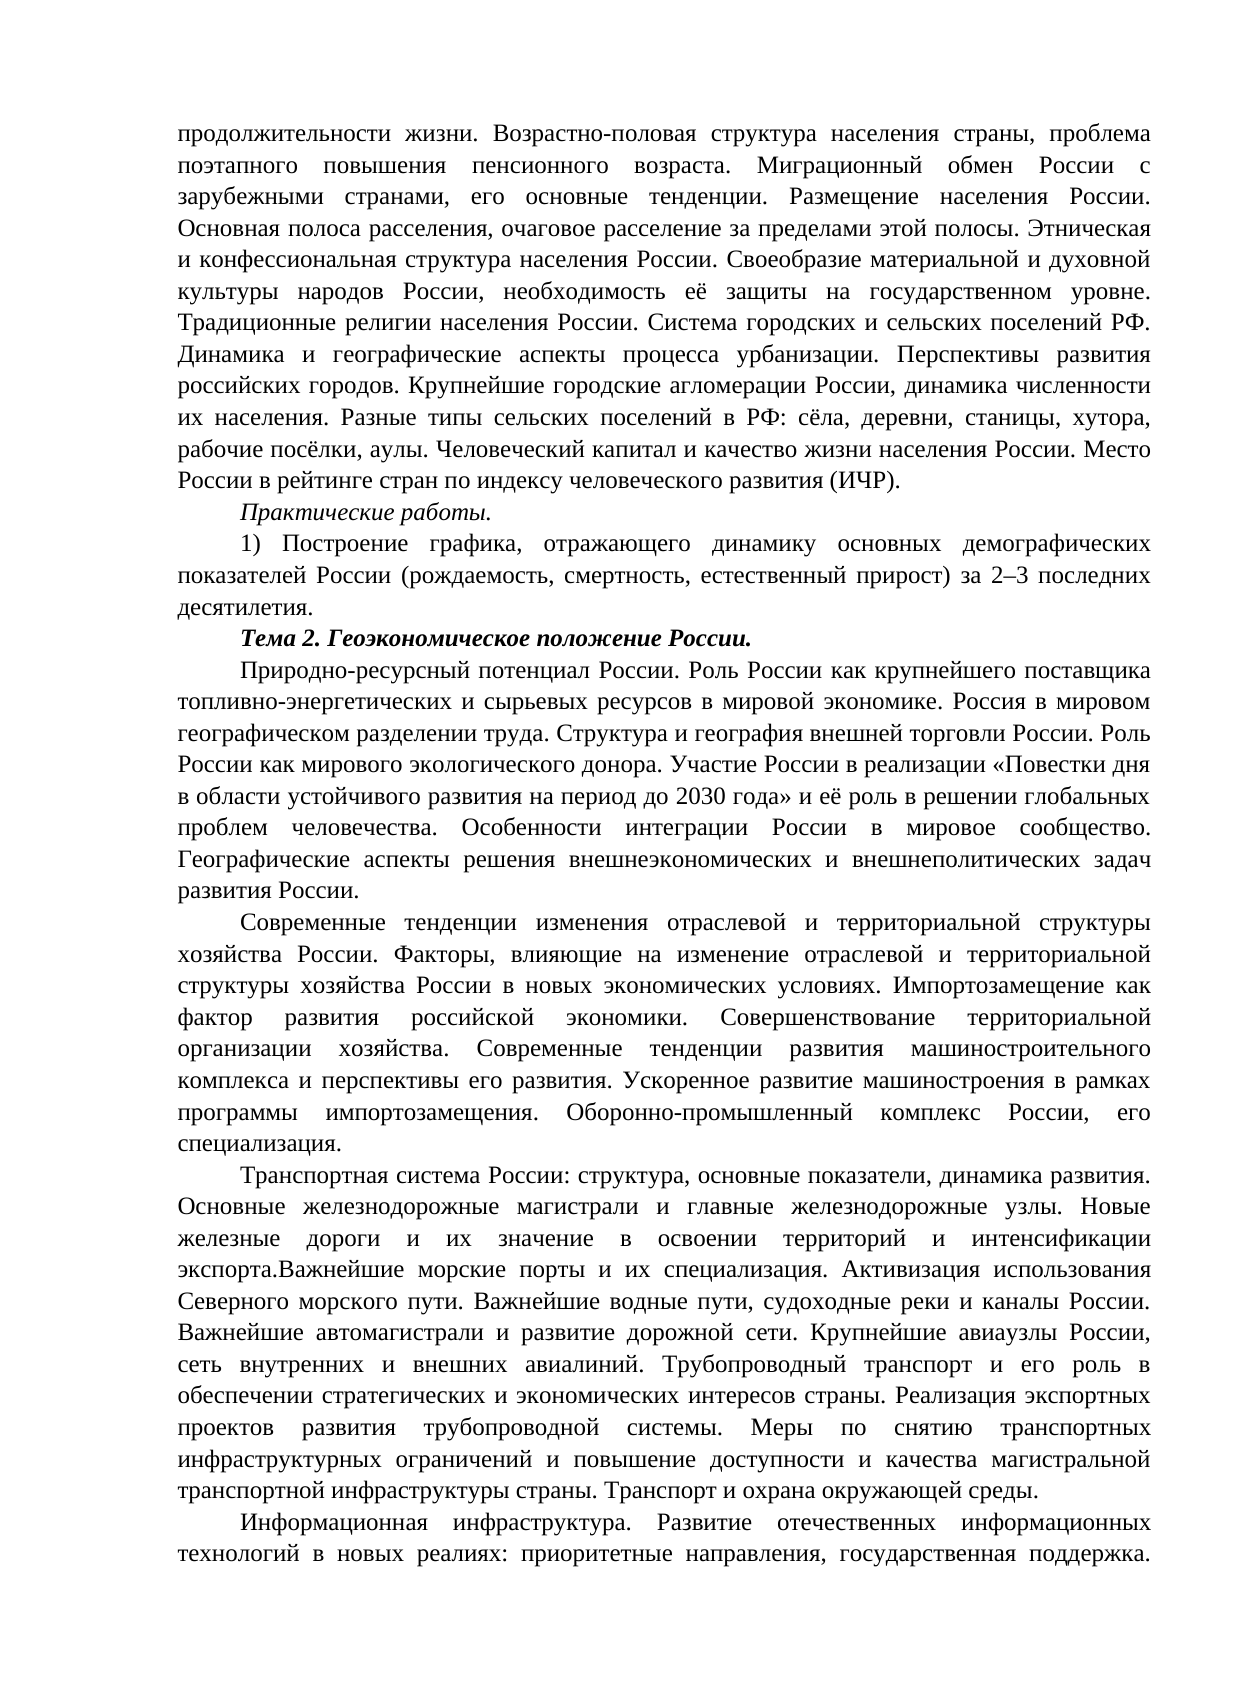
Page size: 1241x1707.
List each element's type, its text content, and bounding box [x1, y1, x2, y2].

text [177, 1507, 1152, 1567]
text Современные тенденции изменения отраслевой и территориальной структуры хозяйства России. Факторы, влияющие на изменение отраслевой и территориальной структуры хозяйства России в новых экономических условиях. Импортозамещение как фактор развития российской экономики. Совершенствование территориальной организации хозяйства. Современные тенденции развития машиностроительного комплекса и перспективы его развития. Ускоренное развитие машиностроения в рамках программы импортозамещения. Оборонно-промышленный комплекс России, его специализация. [177, 907, 1152, 1157]
text Практические работы. [177, 497, 1152, 526]
text Транспортная система России: структура, основные показатели, динамика развития. Основные железнодорожные магистрали и главные железнодорожные узлы. Новые железные дороги и их значение в освоении территорий и интенсификации экспорта.Важнейшие морские порты и их специализация. Активизация использования Северного морского пути. Важнейшие водные пути, судоходные реки и каналы России. Важнейшие автомагистрали и развитие дорожной сети. Крупнейшие авиаузлы России, сеть внутренних и внешних авиалиний. Трубопроводный транспорт и его роль в обеспечении стратегических и экономических интересов страны. Реализация экспортных проектов развития трубопроводной системы. Меры по снятию транспортных инфраструктурных ограничений и повышение доступности и качества магистральной транспортной инфраструктуры страны. Транспорт и охрана окружающей среды. [177, 1160, 1152, 1504]
text Тема 2. Геоэкономическое положение России. [177, 623, 1152, 652]
text Природно-ресурсный потенциал России. Роль России как крупнейшего поставщика топливно-энергетических и сырьевых ресурсов в мировой экономике. Россия в мировом географическом разделении труда. Структура и география внешней торговли России. Роль России как мирового экологического донора. Участие России в реализации «Повестки дня в области устойчивого развития на период до 2030 года» и её роль в решении глобальных проблем человечества. Особенности интеграции России в мировое сообщество. Географические аспекты решения внешнеэкономических и внешнеполитических задач развития России. [177, 655, 1152, 904]
text 1) Построение графика, отражающего динамику основных демографических показателей России (рождаемость, смертность, естественный прирост) за 2–3 последних десятилетия. [177, 528, 1152, 620]
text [177, 118, 1152, 494]
